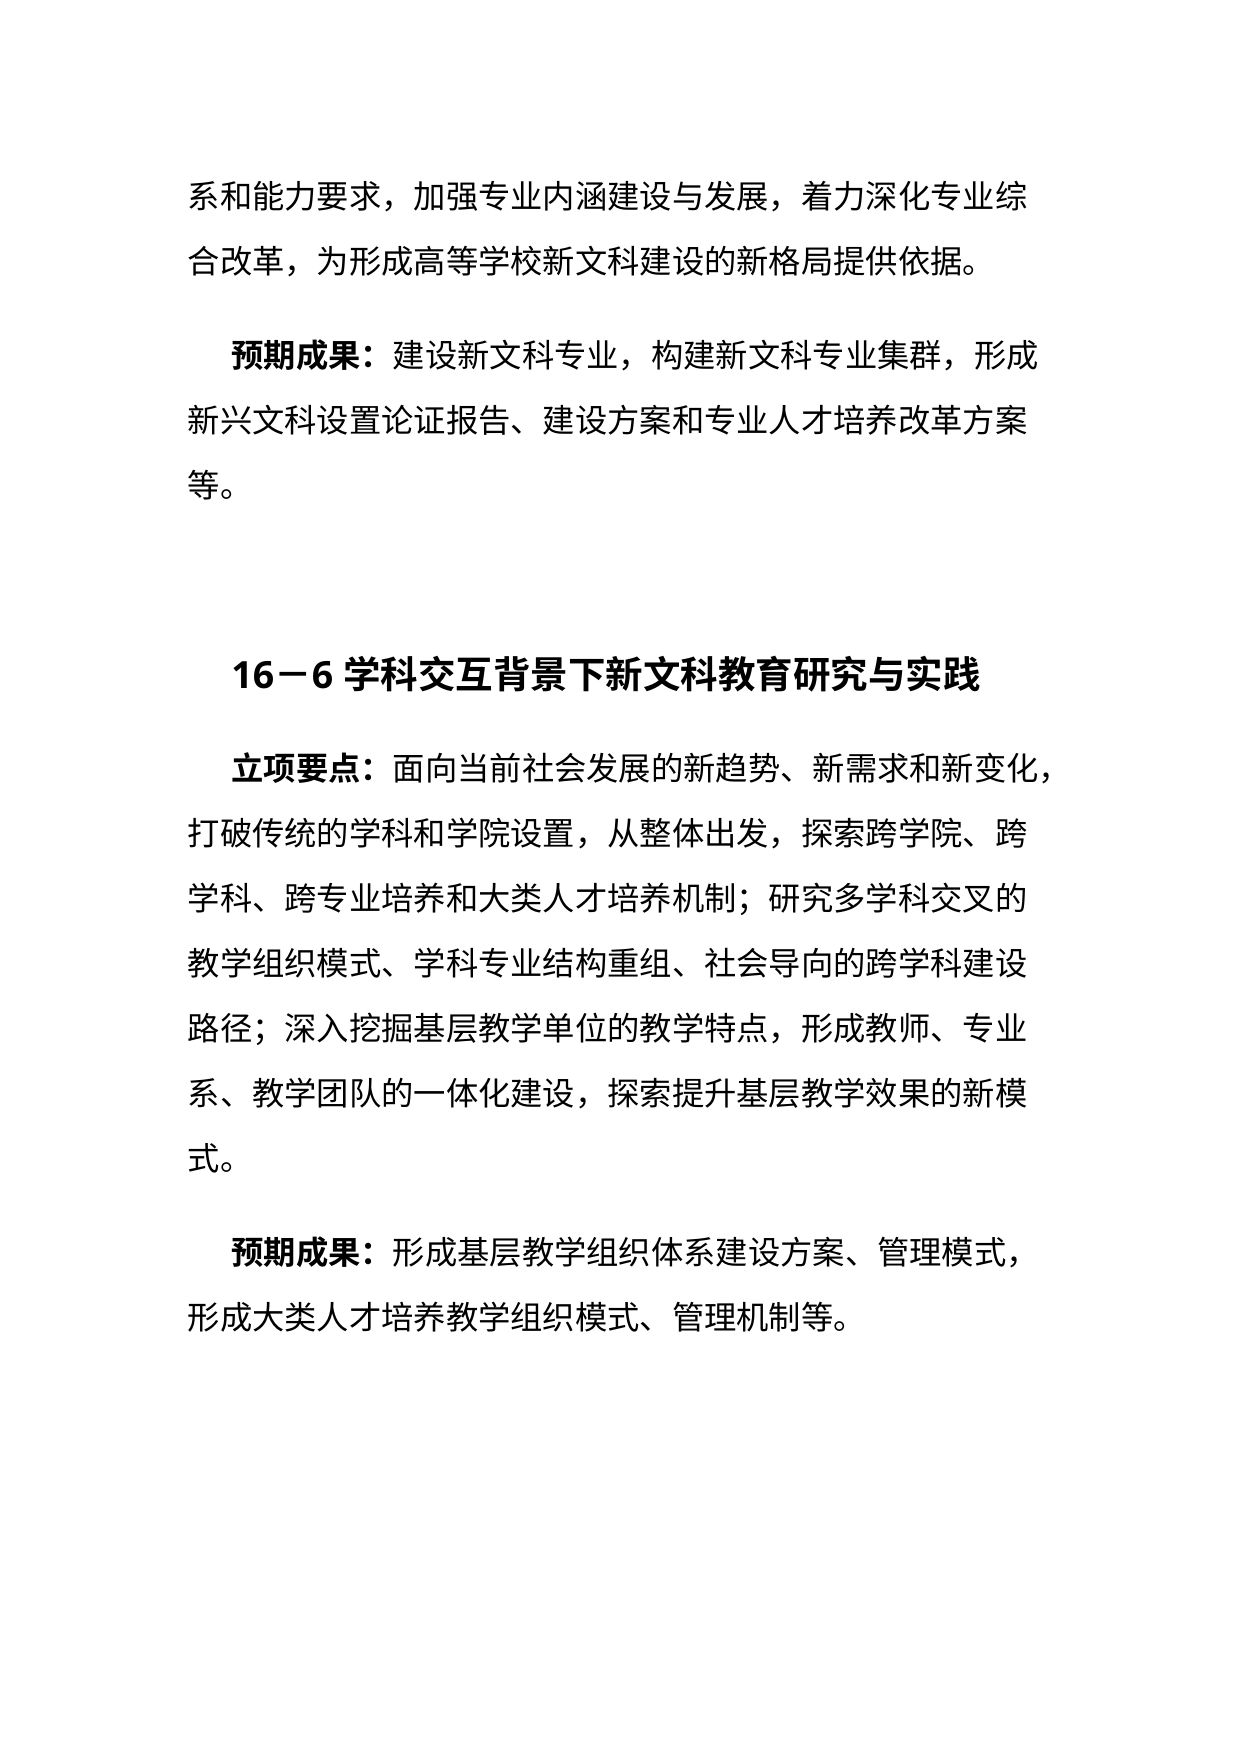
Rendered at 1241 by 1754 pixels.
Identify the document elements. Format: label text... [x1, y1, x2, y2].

subtitle 16－6 学科交互背景下新文科教育研究与实践 [187, 639, 1053, 704]
text 预期成果：建设新文科专业，构建新文科专业集群，形成新兴文科设置论证报告、建设方案和专业人才培养改革方案等。 [187, 321, 1053, 516]
text 立项要点：面向当前社会发展的新趋势、新需求和新变化，打破传统的学科和学院设置，从整体出发，探索跨学院、跨学科、跨专业培养和大类人才培养机制；研究多学科交叉的教学组织模式、学科专业结构重组、社会导向的跨学科建设路径；深入挖掘基层教学单位的教学特点，形成教师、专业系、教学团队的一体化建设，探索提升基层教学效果的新模式。 [187, 734, 1053, 1189]
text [187, 162, 1053, 292]
text 预期成果：形成基层教学组织体系建设方案、管理模式，形成大类人才培养教学组织模式、管理机制等。 [187, 1218, 1053, 1348]
